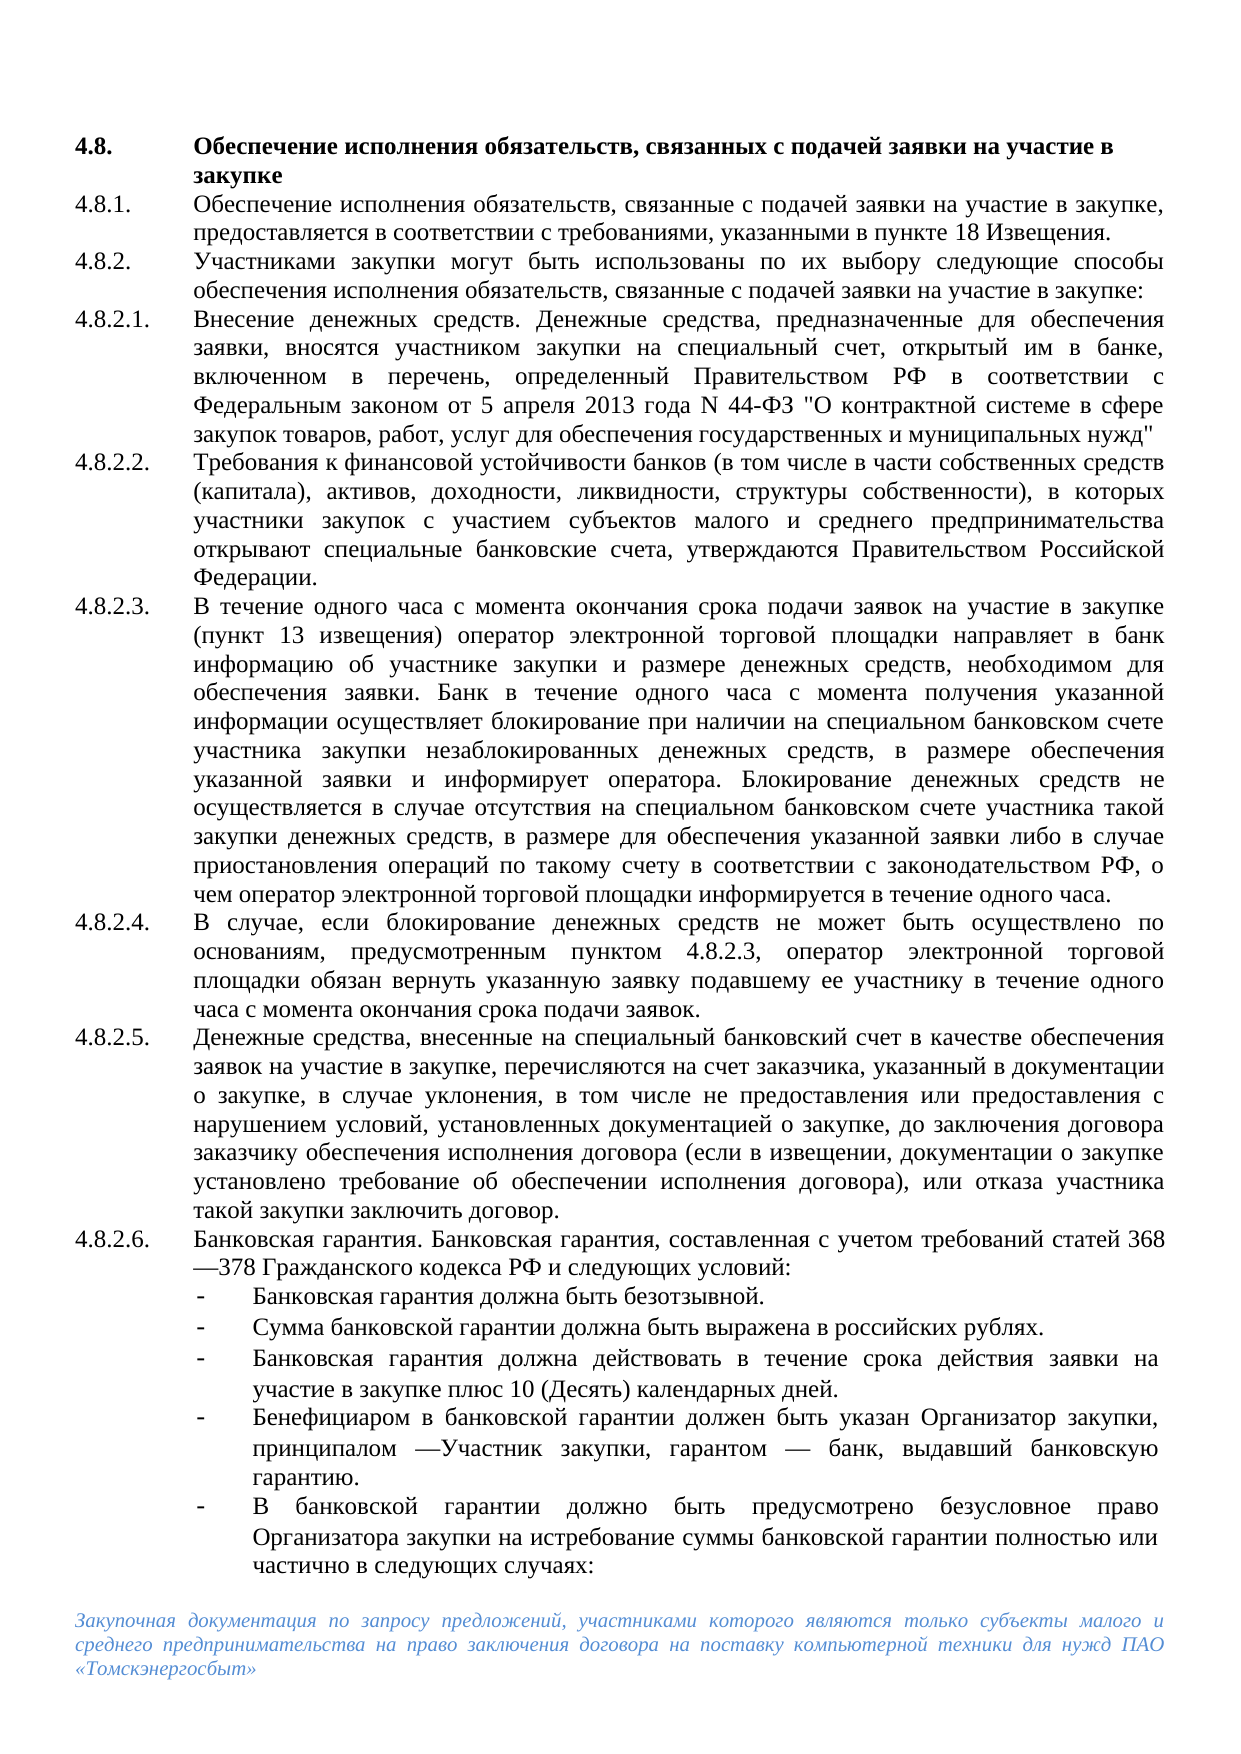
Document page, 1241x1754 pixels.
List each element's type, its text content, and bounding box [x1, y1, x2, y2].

list В банковской гарантии должно быть предусмотрено безусловное право Организатора закупки на истребование суммы банковской гарантии полностью или частично в следующих случаях: [193, 1491, 1159, 1579]
list Участниками закупки могут быть использованы по их выбору следующие способы обеспечения исполнения обязательств, связанные с подачей заявки на участие в закупке: [75, 246, 1165, 304]
list В случае, если блокирование денежных средств не может быть осуществлено по основаниям, предусмотренным пунктом 4.8.2.3, оператор электронной торговой площадки обязан вернуть указанную заявку подавшему ее участнику в течение одного часа с момента окончания срока подачи заявок. [75, 907, 1165, 1022]
list Банковская гарантия. Банковская гарантия, составленная с учетом требований статей 368—378 Гражданского кодекса РФ и следующих условий: [75, 1224, 1165, 1281]
list Внесение денежных средств. Денежные средства, предназначенные для обеспечения заявки, вносятся участником закупки на специальный счет, открытый им в банке, включенном в перечень, определенный Правительством РФ в соответствии с Федеральным законом от 5 апреля 2013 года N 44-ФЗ "О контрактной системе в сфере закупок товаров, работ, услуг для обеспечения государственных и муниципальных нужд" [75, 304, 1165, 447]
list Денежные средства, внесенные на специальный банковский счет в качестве обеспечения заявок на участие в закупке, перечисляются на счет заказчика, указанный в документации о закупке, в случае уклонения, в том числе не предоставления или предоставления с нарушением условий, установленных документацией о закупке, до заключения договора заказчику обеспечения исполнения договора (если в извещении, документации о закупке установлено требование об обеспечении исполнения договора), или отказа участника такой закупки заключить договор. [75, 1022, 1165, 1224]
list Требования к финансовой устойчивости банков (в том числе в части собственных средств (капитала), активов, доходности, ликвидности, структуры собственности), в которых участники закупок с участием субъектов малого и среднего предпринимательства открывают специальные банковские счета, утверждаются Правительством Российской Федерации. [75, 447, 1165, 591]
list В течение одного часа с момента окончания срока подачи заявок на участие в закупке (пункт 13 извещения) оператор электронной торговой площадки направляет в банк информацию об участнике закупки и размере денежных средств, необходимом для обеспечения заявки. Банк в течение одного часа с момента получения указанной информации осуществляет блокирование при наличии на специальном банковском счете участника закупки незаблокированных денежных средств, в размере обеспечения указанной заявки и информирует оператора. Блокирование денежных средств не осуществляется в случае отсутствия на специальном банковском счете участника такой закупки денежных средств, в размере для обеспечения указанной заявки либо в случае приостановления операций по такому счету в соответствии с законодательством РФ, о чем оператор электронной торговой площадки информируется в течение одного часа. [75, 591, 1165, 907]
list Сумма банковской гарантии должна быть выражена в российских рублях. [193, 1312, 1159, 1343]
list Бенефициаром в банковской гарантии должен быть указан Организатор закупки, принципалом —Участник закупки, гарантом — банк, выдавший банковскую гарантию. [193, 1402, 1159, 1491]
list Банковская гарантия должна быть безотзывной. [193, 1281, 1159, 1312]
list Обеспечение исполнения обязательств, связанных с подачей заявки на участие в закупке [75, 131, 1165, 189]
list Банковская гарантия должна действовать в течение срока действия заявки на участие в закупке плюс 10 (Десять) календарных дней. [193, 1343, 1159, 1402]
list Обеспечение исполнения обязательств, связанные с подачей заявки на участие в закупке, предоставляется в соответствии с требованиями, указанными в пункте 18 Извещения. [75, 189, 1165, 246]
